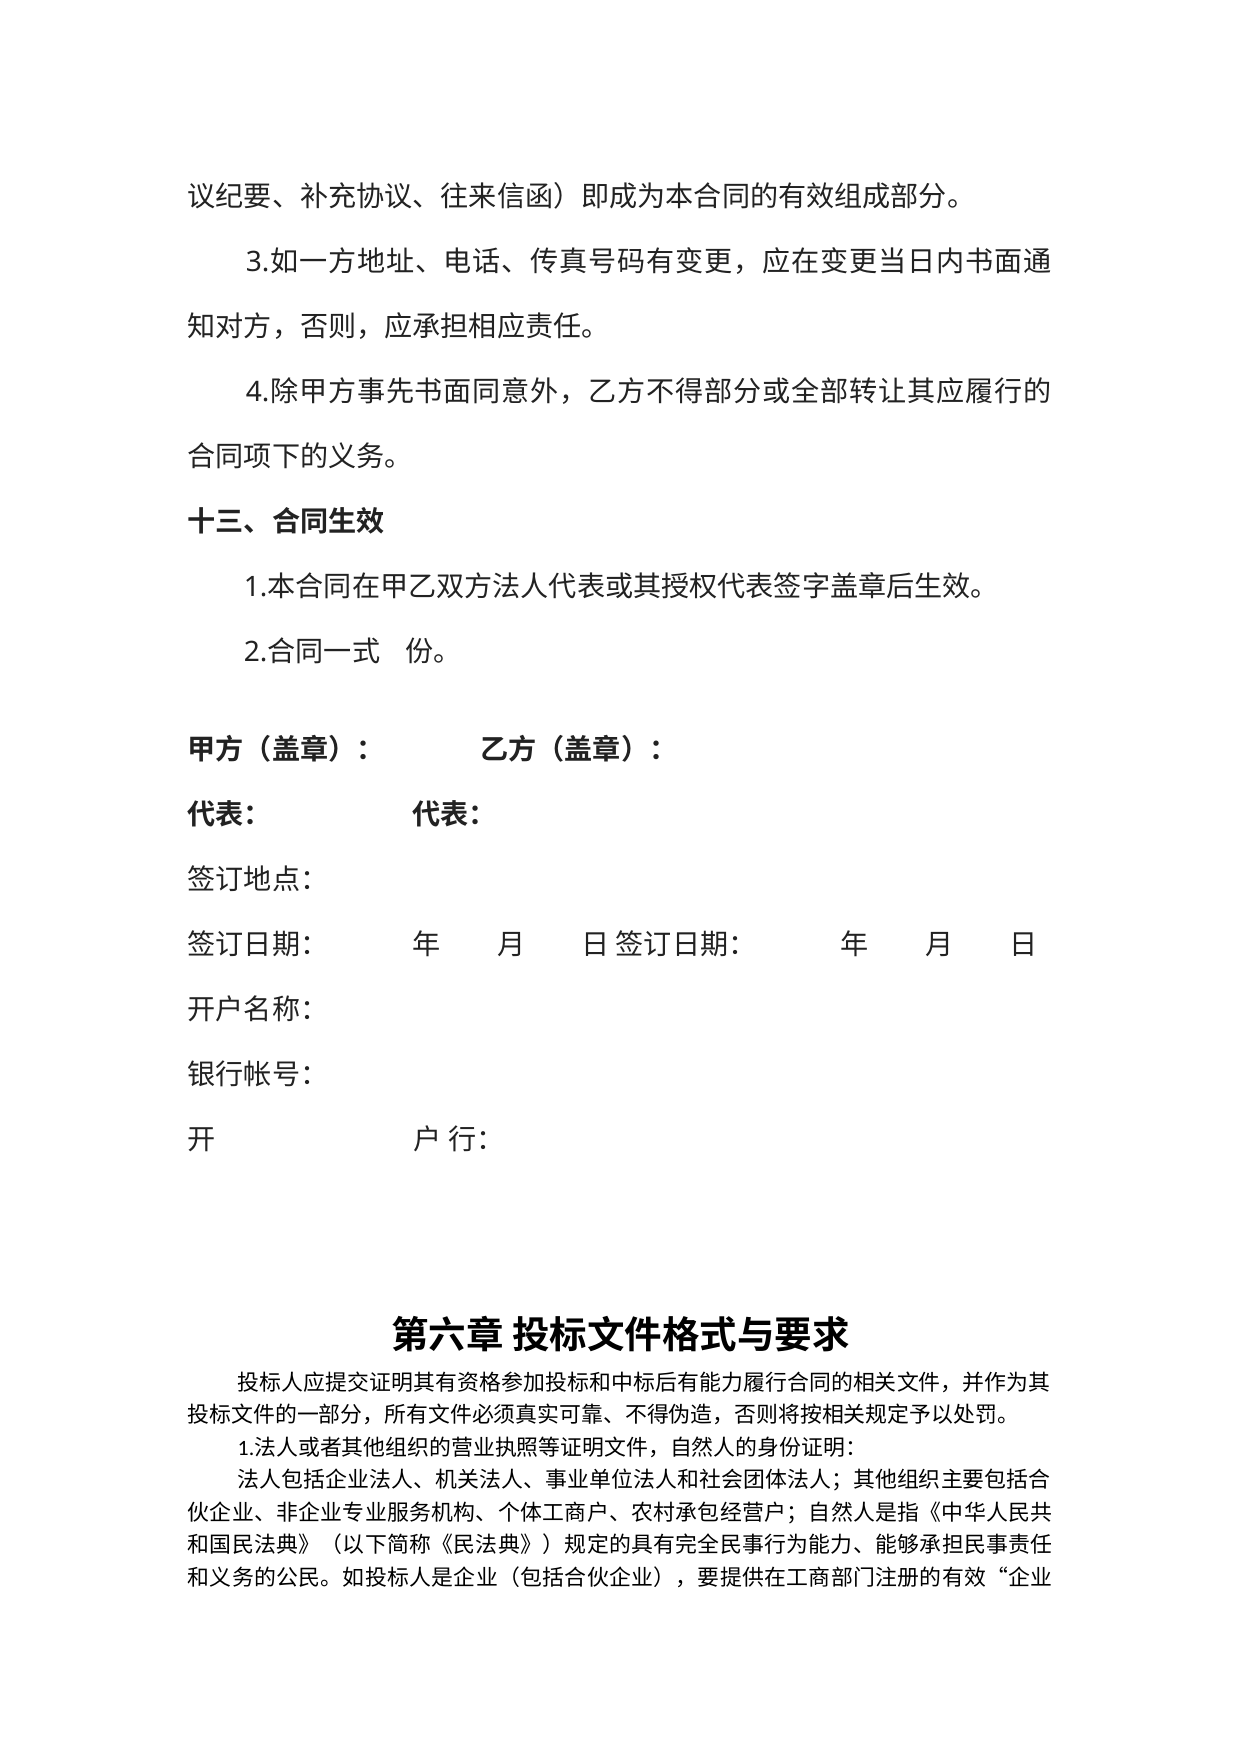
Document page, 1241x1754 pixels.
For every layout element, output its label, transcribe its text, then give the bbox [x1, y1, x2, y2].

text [187, 1462, 1053, 1592]
text 代表： 代表： [187, 779, 1053, 844]
text 第六章 投标文件格式与要求 [187, 1299, 1053, 1364]
text 十三、合同生效 [187, 487, 1053, 552]
text 3.如一方地址、电话、传真号码有变更，应在变更当日内书面通知对方，否则，应承担相应责任。 [187, 227, 1053, 357]
text 投标人应提交证明其有资格参加投标和中标后有能力履行合同的相关文件，并作为其投标文件的一部分，所有文件必须真实可靠、不得伪造，否则将按相关规定予以处罚。 [187, 1364, 1053, 1429]
text 签订地点： [187, 844, 1053, 909]
text 1.本合同在甲乙双方法人代表或其授权代表签字盖章后生效。 [187, 552, 1053, 617]
text 1.法人或者其他组织的营业执照等证明文件，自然人的身份证明： [187, 1429, 1053, 1462]
text 2.合同一式 份。 [187, 617, 1053, 682]
text 开户名称： [187, 974, 1053, 1039]
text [187, 162, 1053, 227]
text 银行帐号： [187, 1039, 1053, 1104]
text 签订日期： 年 月 日 签订日期： 年 月 日 [187, 909, 1053, 974]
text 开 户 行： [187, 1104, 1053, 1169]
text 4.除甲方事先书面同意外，乙方不得部分或全部转让其应履行的合同项下的义务。 [187, 357, 1053, 487]
text 甲方（盖章）： 乙方（盖章）： [187, 714, 1053, 779]
